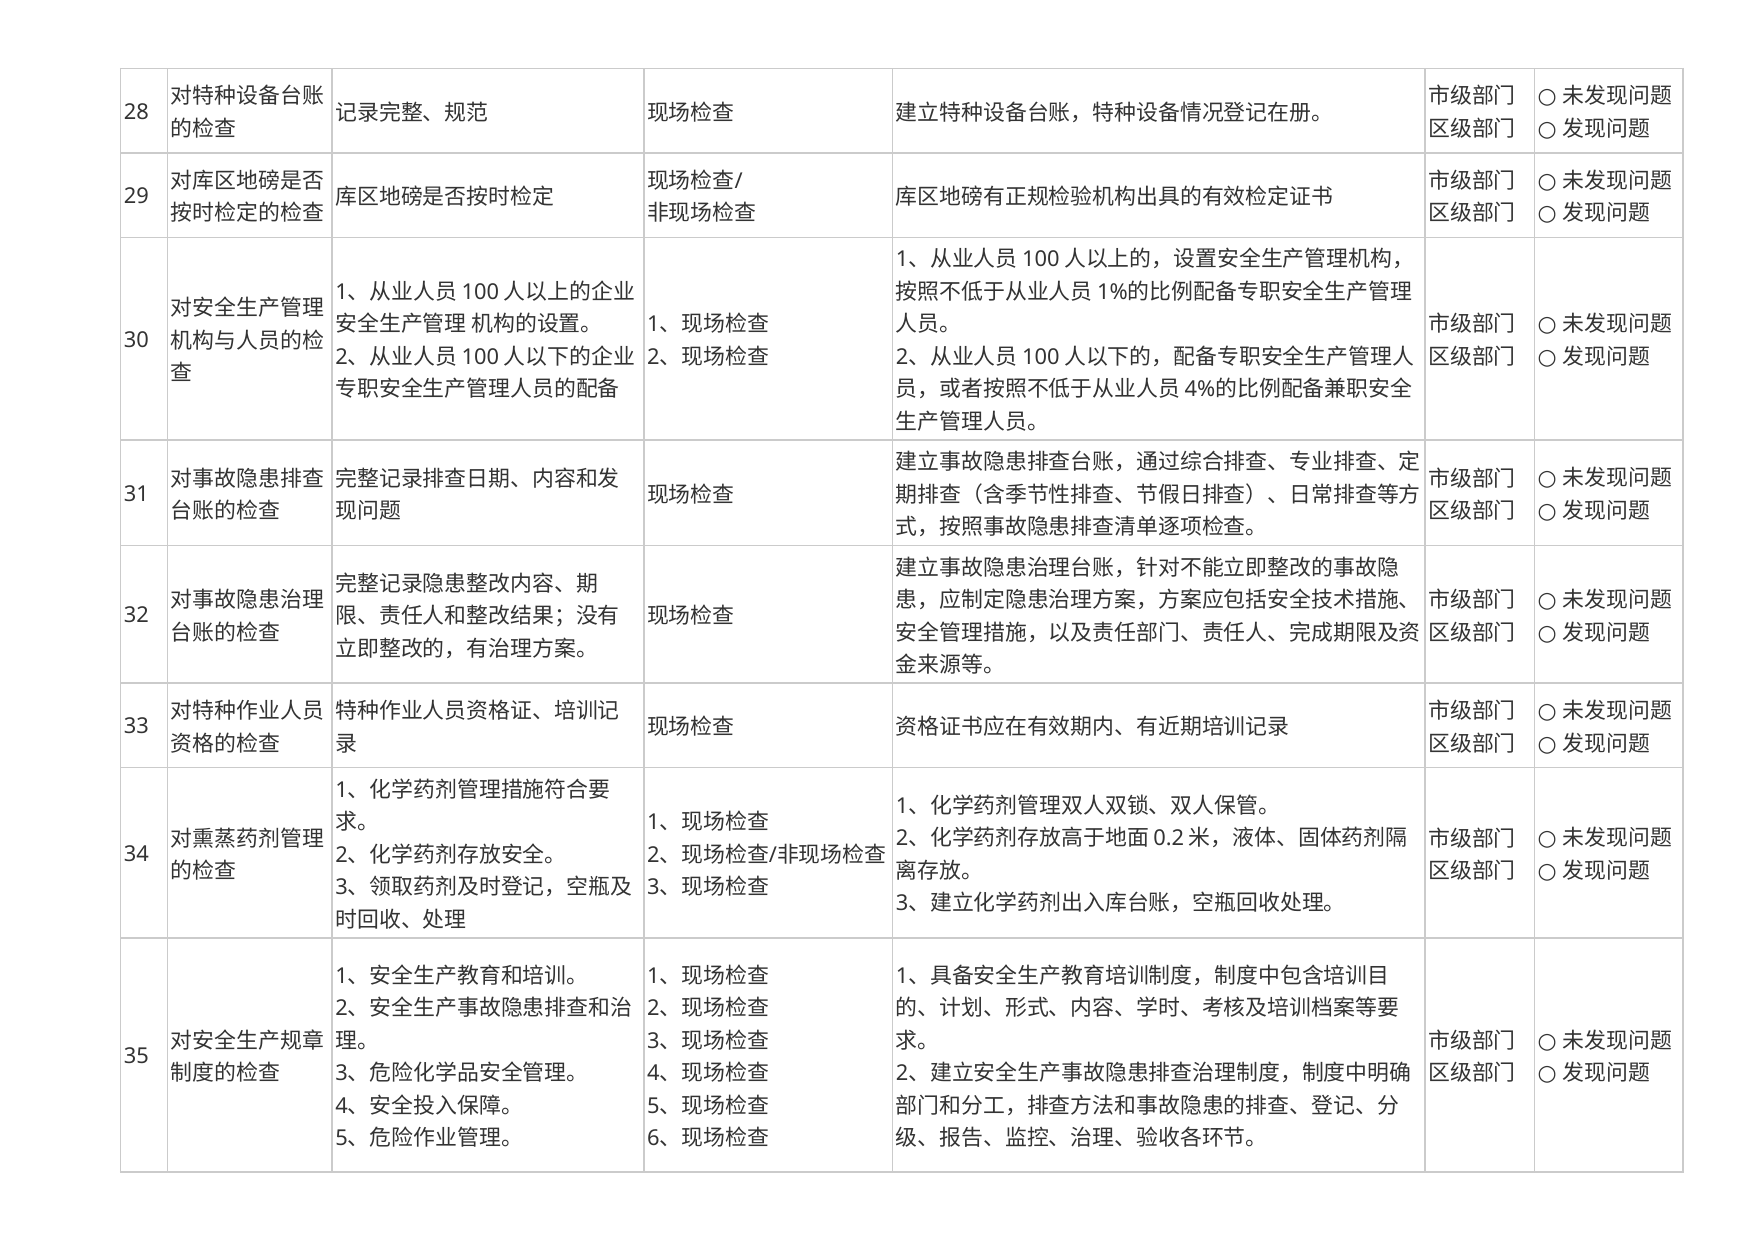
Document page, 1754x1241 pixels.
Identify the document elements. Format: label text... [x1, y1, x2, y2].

table_cell 34 [121, 768, 167, 937]
table_cell 对事故隐患治理台账的检查 [168, 546, 331, 682]
table_cell 对熏蒸药剂管理的检查 [168, 768, 331, 937]
table_cell 30 [121, 238, 167, 439]
table_cell 1、现场检查 2、现场检查/非现场检查 3、现场检查 [645, 768, 892, 937]
table_cell 31 [121, 441, 167, 544]
table_cell 完整记录排查日期、内容和发现问题 [333, 441, 643, 544]
table_cell 1、现场检查 2、现场检查 [645, 238, 892, 439]
table_cell 市级部门 区级部门 [1426, 684, 1534, 767]
table_cell 对特种设备台账的检查 [168, 69, 331, 152]
table_cell ○ 未发现问题 ○ 发现问题 [1535, 939, 1682, 1171]
table_cell 市级部门 区级部门 [1426, 939, 1534, 1171]
table_cell ○ 未发现问题 ○ 发现问题 [1535, 684, 1682, 767]
table_cell 32 [121, 546, 167, 682]
table_cell 建立事故隐患治理台账，针对不能立即整改的事故隐患，应制定隐患治理方案，方案应包括安全技术措施、安全管理措施，以及责任部门、责任人、完成期限及资金来源等。 [893, 546, 1424, 682]
table_cell 现场检查 [645, 441, 892, 544]
table_cell ○ 未发现问题 ○ 发现问题 [1535, 441, 1682, 544]
table_cell 市级部门 区级部门 [1426, 154, 1534, 236]
table_cell ○ 未发现问题 ○ 发现问题 [1535, 154, 1682, 236]
table_cell 35 [121, 939, 167, 1171]
table_cell 现场检查 [645, 546, 892, 682]
table_cell 现场检查 [645, 69, 892, 152]
table_cell 33 [121, 684, 167, 767]
table_cell 市级部门 区级部门 [1426, 546, 1534, 682]
table_cell 记录完整、规范 [333, 69, 643, 152]
table_cell 1、化学药剂管理措施符合要求。 2、化学药剂存放安全。 3、领取药剂及时登记，空瓶及时回收、处理 [333, 768, 643, 937]
table_cell 市级部门 区级部门 [1426, 441, 1534, 544]
table_cell ○ 未发现问题 ○ 发现问题 [1535, 238, 1682, 439]
table_cell 现场检查 [645, 684, 892, 767]
table_cell 库区地磅是否按时检定 [333, 154, 643, 236]
table_cell 现场检查/ 非现场检查 [645, 154, 892, 236]
table_cell 1、从业人员100人以上的企业安全生产管理 机构的设置。 2、从业人员100人以下的企业专职安全生产管理人员的配备 [333, 238, 643, 439]
table_cell 1、从业人员100人以上的，设置安全生产管理机构，按照不低于从业人员1%的比例配备专职安全生产管理人员。 2、从业人员100人以下的，配备专职安全生产管理人员，或者按照不低于从业人员4%的比例配备兼职安全生产管理人员。 [893, 238, 1424, 439]
table_cell 对库区地磅是否按时检定的检查 [168, 154, 331, 236]
table_cell 对安全生产管理机构与人员的检查 [168, 238, 331, 439]
table_cell 建立特种设备台账，特种设备情况登记在册。 [893, 69, 1424, 152]
table_cell 资格证书应在有效期内、有近期培训记录 [893, 684, 1424, 767]
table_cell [645, 939, 892, 1171]
table_cell 对特种作业人员资格的检查 [168, 684, 331, 767]
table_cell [333, 939, 643, 1171]
table_cell 28 [121, 69, 167, 152]
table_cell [893, 939, 1424, 1171]
table_cell ○ 未发现问题 ○ 发现问题 [1535, 768, 1682, 937]
table_cell ○ 未发现问题 ○ 发现问题 [1535, 546, 1682, 682]
table_cell 市级部门 区级部门 [1426, 768, 1534, 937]
table_cell 完整记录隐患整改内容、期限、责任人和整改结果；没有立即整改的，有治理方案。 [333, 546, 643, 682]
table_cell ○ 未发现问题 ○ 发现问题 [1535, 69, 1682, 152]
table_cell 市级部门 区级部门 [1426, 238, 1534, 439]
table_cell 1、化学药剂管理双人双锁、双人保管。 2、化学药剂存放高于地面0.2米，液体、固体药剂隔离存放。 3、建立化学药剂出入库台账，空瓶回收处理。 [893, 768, 1424, 937]
table_cell 特种作业人员资格证、培训记录 [333, 684, 643, 767]
table_cell 对事故隐患排查台账的检查 [168, 441, 331, 544]
table_cell 市级部门 区级部门 [1426, 69, 1534, 152]
table_cell 建立事故隐患排查台账，通过综合排查、专业排查、定期排查（含季节性排查、节假日排查）、日常排查等方式，按照事故隐患排查清单逐项检查。 [893, 441, 1424, 544]
table_cell 库区地磅有正规检验机构出具的有效检定证书 [893, 154, 1424, 236]
table_cell 29 [121, 154, 167, 236]
table_cell 对安全生产规章制度的检查 [168, 939, 331, 1171]
